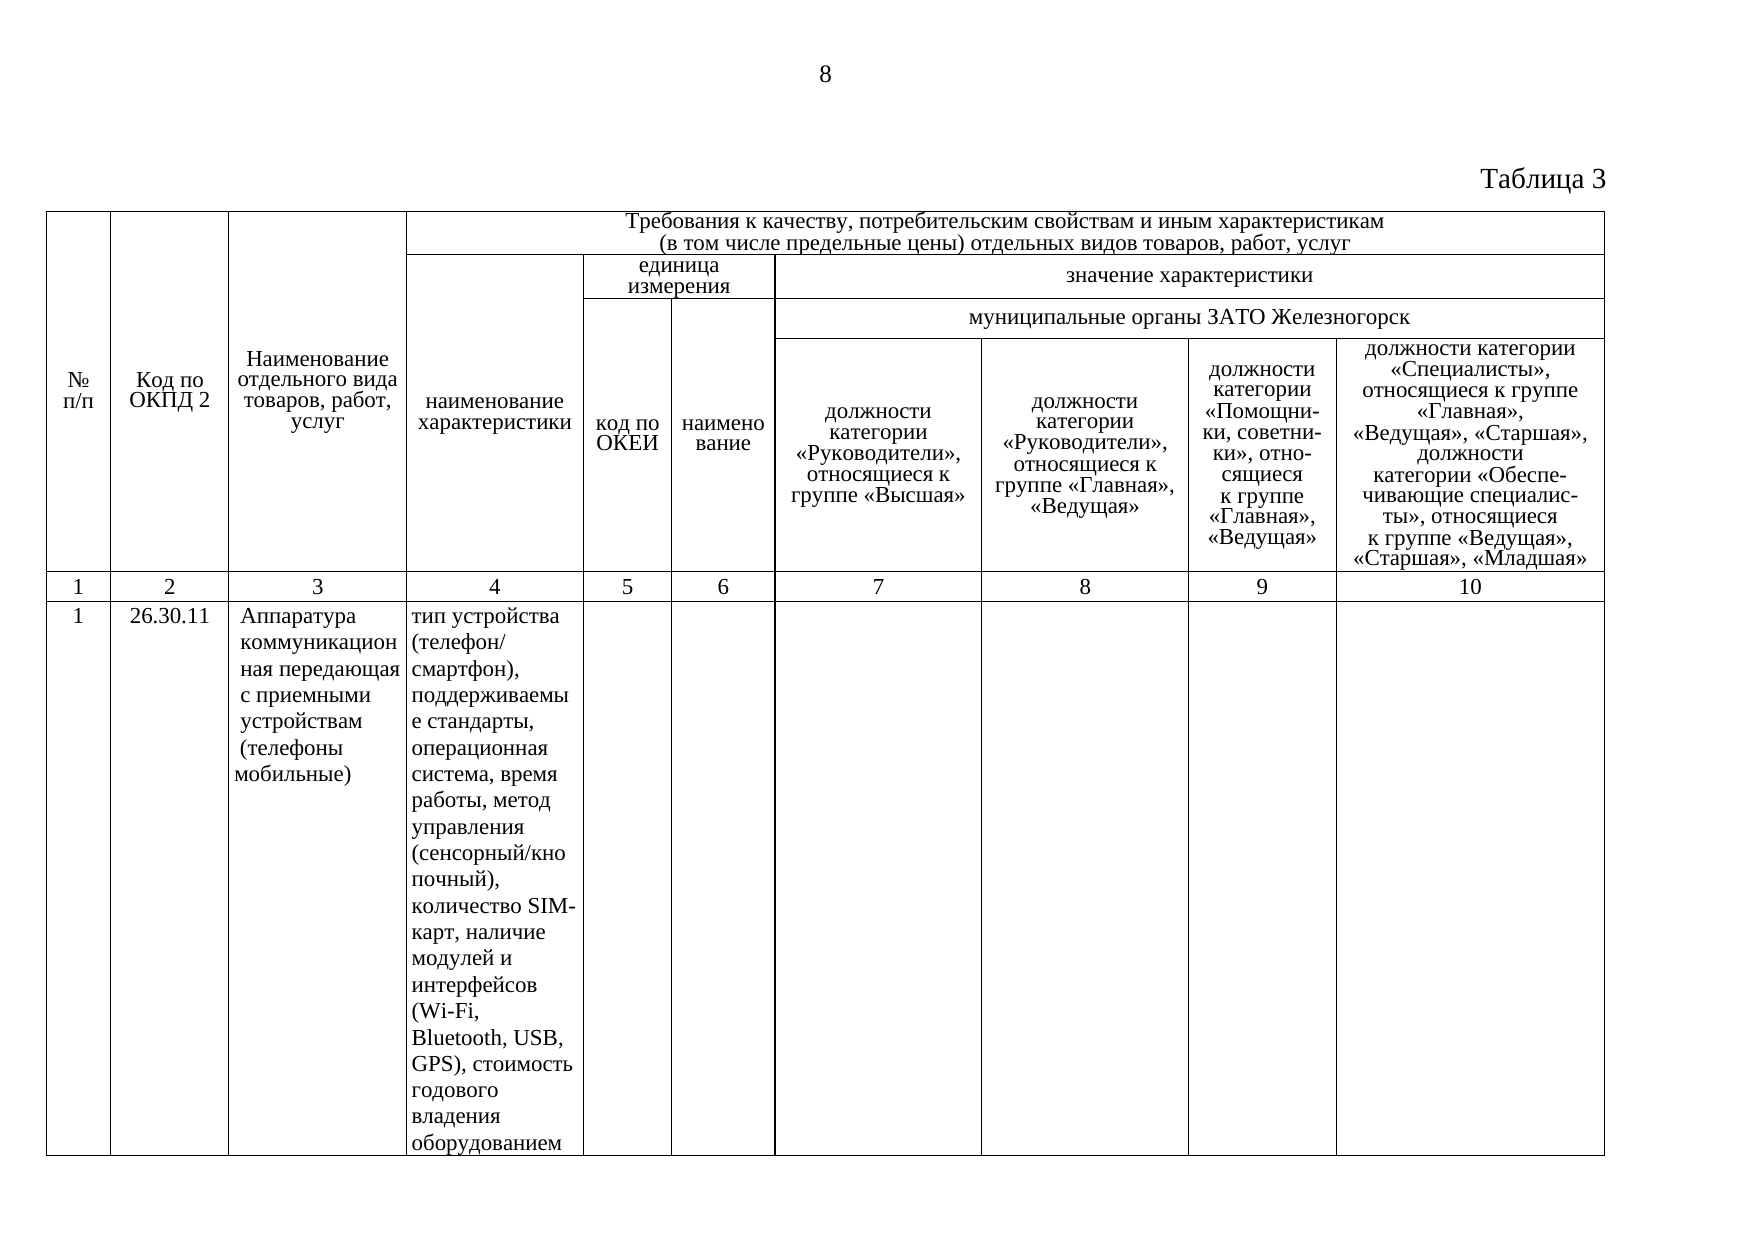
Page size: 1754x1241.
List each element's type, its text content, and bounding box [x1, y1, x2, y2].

table_cell 1 [47, 572, 110, 601]
table_cell 5 [584, 572, 671, 601]
table_cell единица измерения [584, 255, 774, 297]
table_cell 10 [1337, 572, 1604, 601]
table_cell Аппаратура коммуникационная передающая с приемными устройствам (телефоны мобильные) [229, 602, 406, 1155]
table_cell [672, 602, 774, 1155]
table_cell код по ОКЕИ [584, 299, 671, 571]
table_cell муниципальные органы ЗАТО Железногорск [776, 299, 1604, 338]
table_cell [982, 602, 1188, 1155]
table_cell должности категории «Руководители», относящиеся к группе «Главная», «Ведущая» [982, 339, 1188, 571]
table_cell тип устройства (телефон/ смартфон), поддерживаемые стандарты, операционная система, время работы, метод управления (сенсорный/кнопочный), количество SIM-карт, наличие модулей и интерфейсов (Wi-Fi, Bluetooth, USB, GPS), стоимость годового владения оборудованием (включая договоры технической поддержки, обслуживания, сервисные договоры) из расчета на одного абонента (одну единицу трафика) в течение всего срока службы [407, 602, 583, 1155]
table_cell 6 [672, 572, 774, 601]
table_header № п/п [47, 212, 110, 571]
table_cell 4 [407, 572, 583, 601]
table_cell [1337, 602, 1604, 1155]
table_cell 9 [1189, 572, 1336, 601]
table_header Требования к качеству, потребительским свойствам и иным характеристикам (в том числе предельные цены) отдельных видов товаров, работ, услуг [407, 212, 1604, 254]
table_header Код по ОКПД 2 [111, 212, 228, 571]
table_cell должности категории «Специалисты», относящиеся к группе «Главная», «Ведущая», «Старшая», должности категории «Обеспе-чивающие специалис-ты», относящиеся к группе «Ведущая», «Старшая», «Младшая» [1337, 339, 1604, 571]
table_cell 1 [47, 602, 110, 1155]
table_cell должности категории «Помощни-ки, советни-ки», отно-сящиеся к группе «Главная», «Ведущая» [1189, 339, 1336, 571]
table_cell наименование характеристики [407, 255, 583, 571]
table_cell [584, 602, 671, 1155]
table_header Наименование отдельного вида товаров, работ, услуг [229, 212, 406, 571]
table_cell 3 [229, 572, 406, 601]
table_cell 7 [776, 572, 981, 601]
table_cell 26.30.11 [111, 602, 228, 1155]
table_cell должности категории «Руководители», относящиеся к группе «Высшая» [776, 339, 981, 571]
table_cell 2 [111, 572, 228, 601]
text Таблица 3 [44, 161, 1606, 194]
table_cell наименование [672, 299, 774, 571]
table_cell [776, 602, 981, 1155]
table_cell [1189, 602, 1336, 1155]
table_cell значение характеристики [776, 255, 1604, 297]
table_cell 8 [982, 572, 1188, 601]
